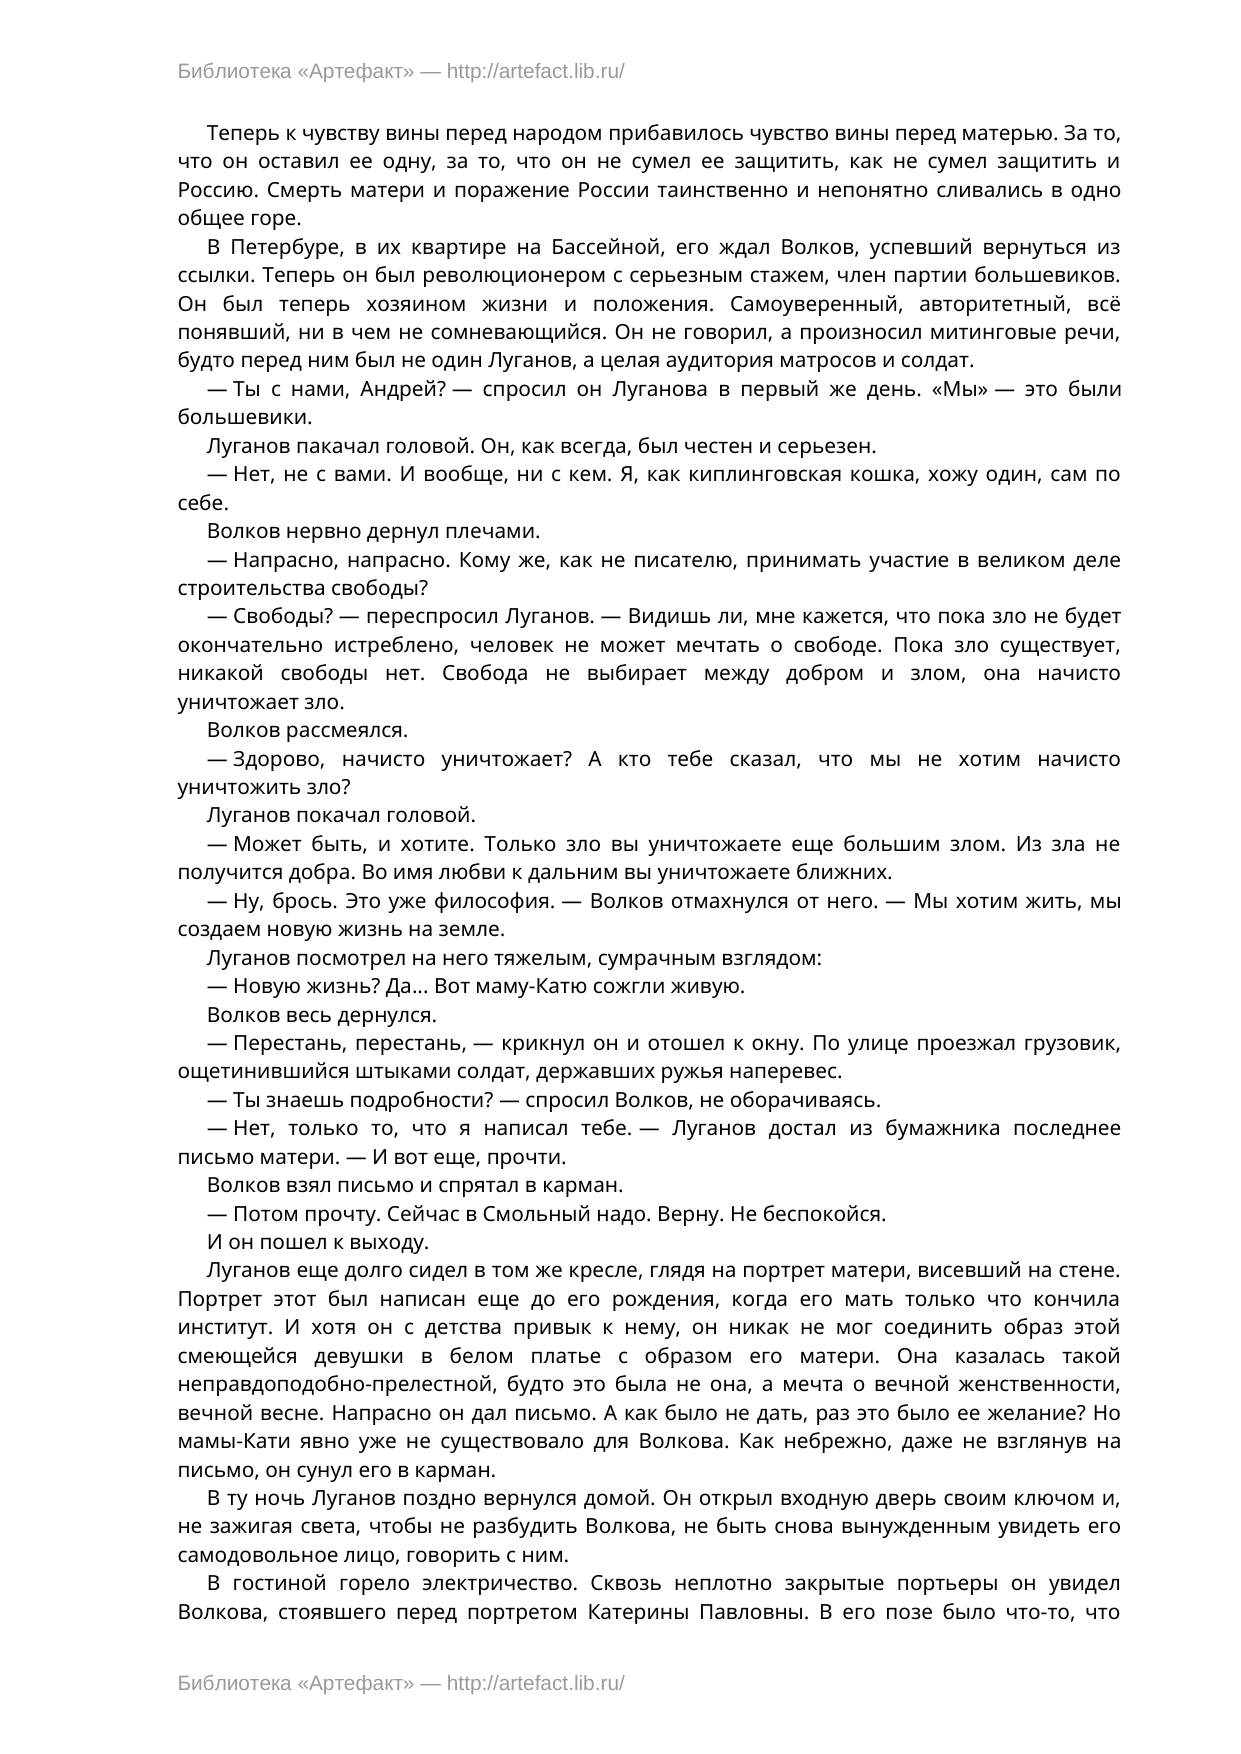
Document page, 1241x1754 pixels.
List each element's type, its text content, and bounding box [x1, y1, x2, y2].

text Луганов посмотрел на него тяжелым, сумрачным взглядом: [177, 943, 1122, 971]
text — Перестань, перестань, — крикнул он и отошел к окну. По улице проезжал грузовик, ощетинившийся штыками солдат, державших ружья наперевес. [177, 1028, 1122, 1085]
text — Напрасно, напрасно. Кому же, как не писателю, принимать участие в великом деле строительства свободы? [177, 545, 1122, 602]
text Луганов еще долго сидел в том же кресле, глядя на портрет матери, висевший на стене. Портрет этот был написан еще до его рождения, когда его мать только что кончила институт. И хотя он с детства привык к нему, он никак не мог соединить образ этой смеющейся девушки в белом платье с образом его матери. Она казалась такой неправдоподобно-прелестной, будто это была не она, а мечта о вечной женственности, вечной весне. Напрасно он дал письмо. А как было не дать, раз это было ее желание? Но мамы-Кати явно уже не существовало для Волкова. Как небрежно, даже не взглянув на письмо, он сунул его в карман. [177, 1256, 1122, 1483]
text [177, 1568, 1122, 1625]
text — Потом прочту. Сейчас в Смольный надо. Верну. Не беспокойся. [177, 1199, 1122, 1227]
text Теперь к чувству вины перед народом прибавилось чувство вины перед матерью. За то, что он оставил ее одну, за то, что он не сумел ее защитить, как не сумел защитить и Россию. Смерть матери и поражение России таинственно и непонятно сливались в одно общее горе. [177, 118, 1122, 232]
text — Нет, не с вами. И вообще, ни с кем. Я, как киплинговская кошка, хожу один, сам по себе. [177, 459, 1122, 516]
text Волков рассмеялся. [177, 715, 1122, 744]
text — Нет, только то, что я написал тебе. — Луганов достал из бумажника последнее письмо матери. — И вот еще, прочти. [177, 1113, 1122, 1170]
text Луганов покачал головой. [177, 801, 1122, 829]
text Луганов пакачал головой. Он, как всегда, был честен и серьезен. [177, 431, 1122, 459]
text Волков взял письмо и спрятал в карман. [177, 1170, 1122, 1199]
text — Ты с нами, Андрей? — спросил он Луганова в первый же день. «Мы» — это были большевики. [177, 374, 1122, 431]
text И он пошел к выходу. [177, 1227, 1122, 1256]
text В ту ночь Луганов поздно вернулся домой. Он открыл входную дверь своим ключом и, не зажигая света, чтобы не разбудить Волкова, не быть снова вынужденным увидеть его самодовольное лицо, говорить с ним. [177, 1483, 1122, 1568]
text В Петербуре, в их квартире на Бассейной, его ждал Волков, успевший вернуться из ссылки. Теперь он был революционером с серьезным стажем, член партии большевиков. Он был теперь хозяином жизни и положения. Самоуверенный, авторитетный, всё понявший, ни в чем не сомневающийся. Он не говорил, а произносил митинговые речи, будто перед ним был не один Луганов, а целая аудитория матросов и солдат. [177, 232, 1122, 374]
text Волков нервно дернул плечами. [177, 516, 1122, 545]
text Волков весь дернулся. [177, 1000, 1122, 1028]
text — Ты знаешь подробности? — спросил Волков, не оборачиваясь. [177, 1085, 1122, 1113]
text — Здорово, начисто уничтожает? А кто тебе сказал, что мы не хотим начисто уничтожить зло? [177, 744, 1122, 801]
text — Ну, брось. Это уже философия. — Волков отмахнулся от него. — Мы хотим жить, мы создаем новую жизнь на земле. [177, 886, 1122, 943]
text — Новую жизнь? Да... Вот маму-Катю сожгли живую. [177, 971, 1122, 1000]
text — Свободы? — переспросил Луганов. — Видишь ли, мне кажется, что пока зло не будет окончательно истреблено, человек не может мечтать о свободе. Пока зло существует, никакой свободы нет. Свобода не выбирает между добром и злом, она начисто уничтожает зло. [177, 602, 1122, 715]
text — Может быть, и хотите. Только зло вы уничтожаете еще большим злом. Из зла не получится добра. Во имя любви к дальним вы уничтожаете ближних. [177, 829, 1122, 886]
